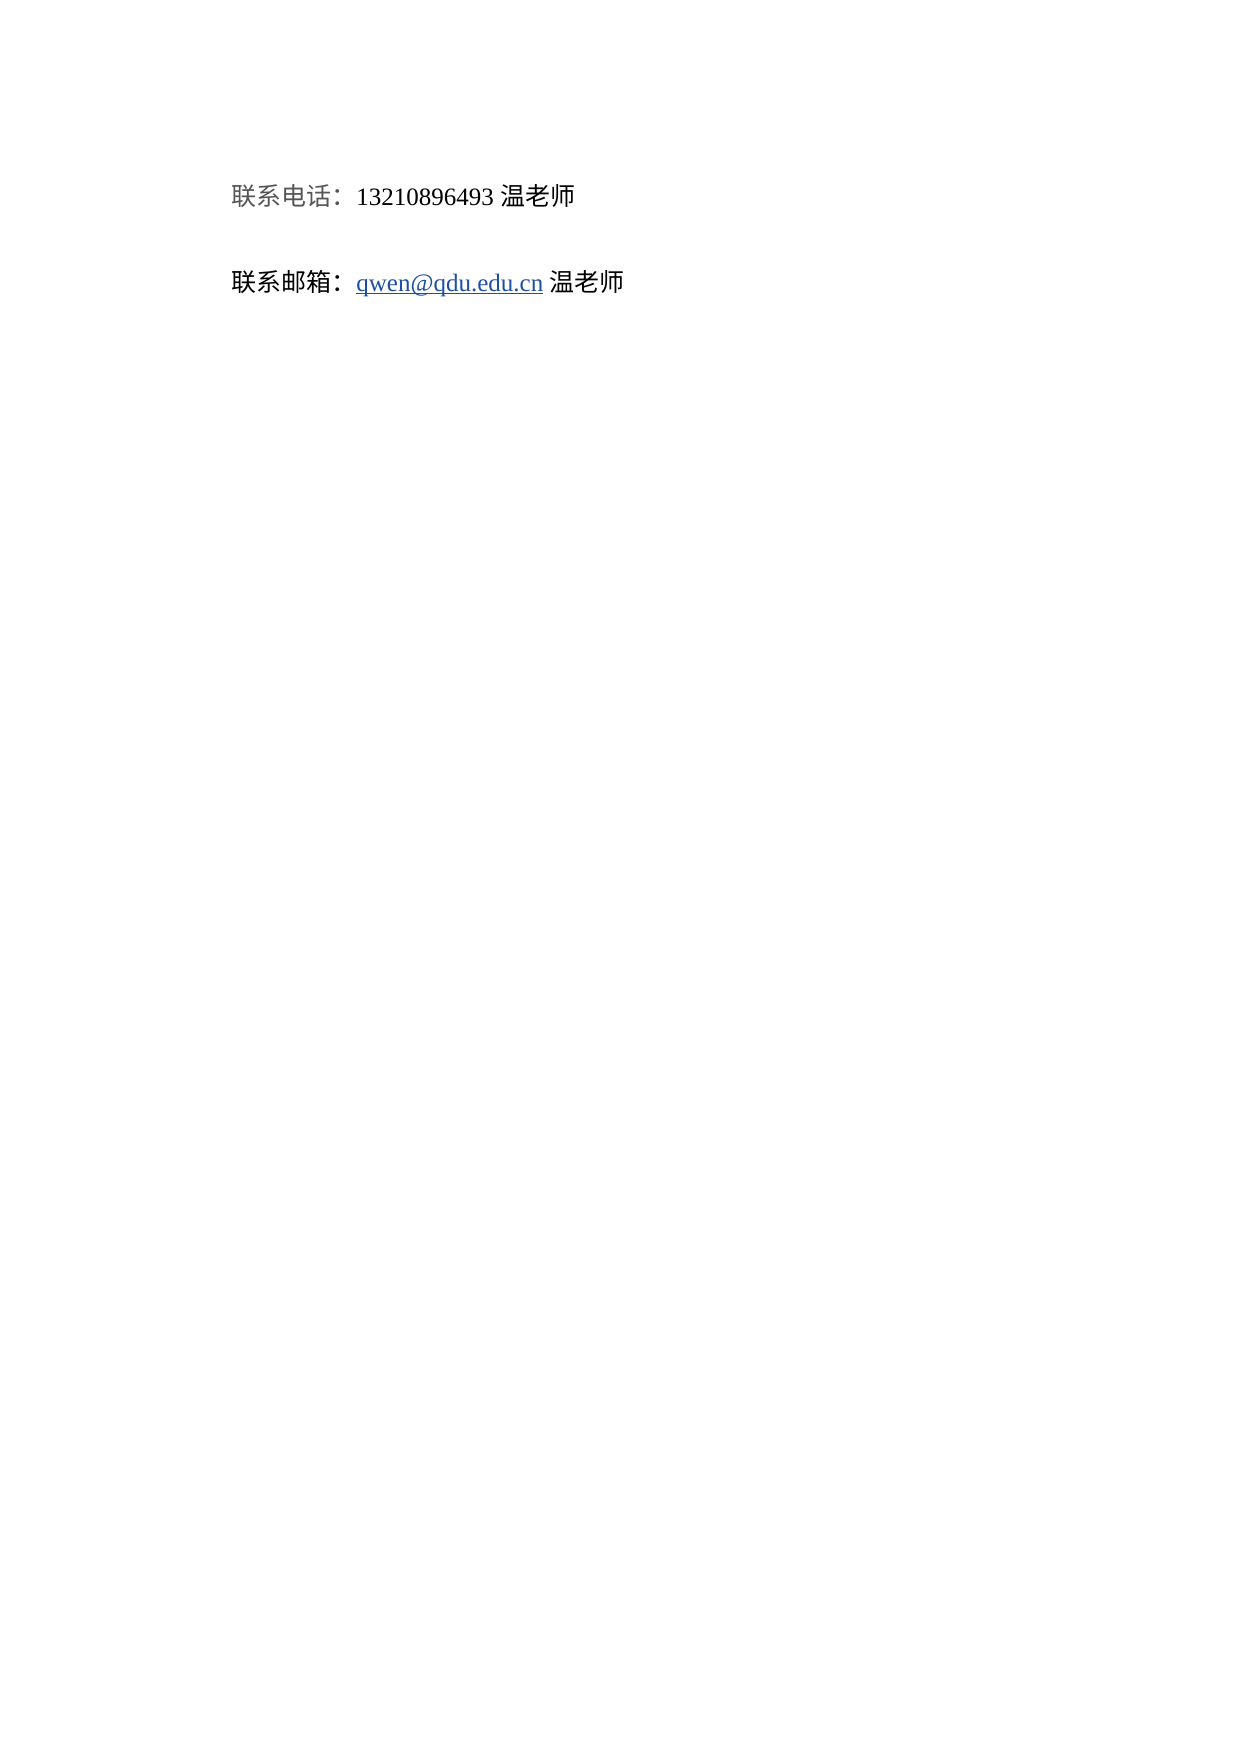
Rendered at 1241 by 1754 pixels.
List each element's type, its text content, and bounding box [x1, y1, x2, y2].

text 联系邮箱：qwen@qdu.edu.cn 温老师 [187, 248, 1053, 313]
text 联系电话：13210896493 温老师 [187, 162, 1053, 227]
